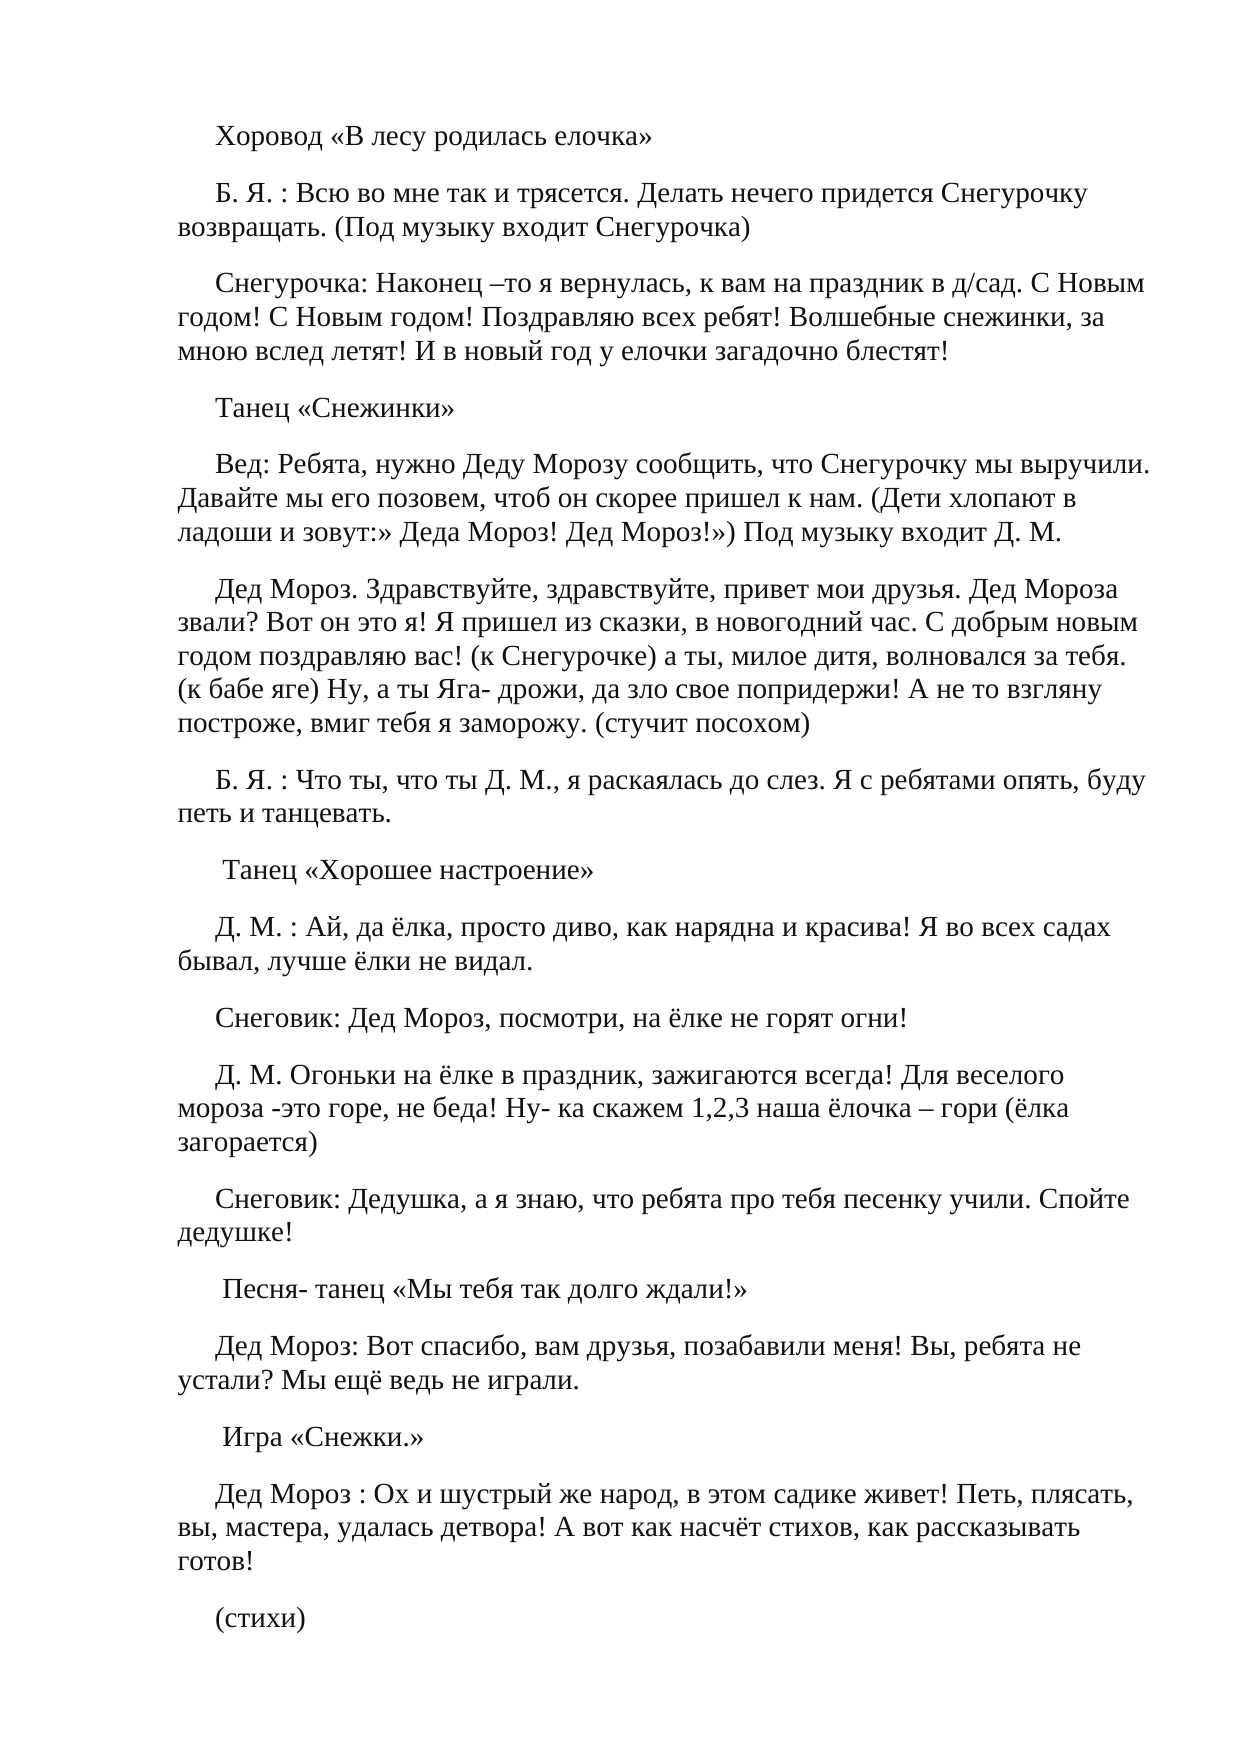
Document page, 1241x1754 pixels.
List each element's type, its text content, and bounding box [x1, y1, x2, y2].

text Б. Я. : Что ты, что ты Д. М., я раскаялась до слез. Я с ребятами опять, буду петь и танцевать. [177, 762, 1152, 829]
text Снегурочка: Наконец –то я вернулась, к вам на праздник в д/сад. С Новым годом! С Новым годом! Поздравляю всех ребят! Волшебные снежинки, за мною вслед летят! И в новый год у елочки загадочно блестят! [177, 266, 1152, 366]
text Д. М. : Ай, да ёлка, просто диво, как нарядна и красива! Я во всех садах бывал, лучше ёлки не видал. [177, 909, 1152, 976]
text Хоровод «В лесу родилась елочка» [177, 118, 1152, 152]
text Танец «Снежинки» [177, 390, 1152, 423]
text Б. Я. : Всю во мне так и трясется. Делать нечего придется Снегурочку возвращать. (Под музыку входит Снегурочка) [177, 175, 1152, 242]
text Д. М. Огоньки на ёлке в праздник, зажигаются всегда! Для веселого мороза -это горе, не беда! Ну- ка скажем 1,2,3 наша ёлочка – гори (ёлка загорается) [177, 1057, 1152, 1157]
text Дед Мороз : Ох и шустрый же народ, в этом садике живет! Петь, плясать, вы, мастера, удалась детвора! А вот как насчёт стихов, как рассказывать готов! [177, 1476, 1152, 1577]
text Снеговик: Дедушка, а я знаю, что ребята про тебя песенку учили. Спойте дедушке! [177, 1181, 1152, 1248]
text Вед: Ребята, нужно Деду Морозу сообщить, что Снегурочку мы выручили. Давайте мы его позовем, чтоб он скорее пришел к нам. (Дети хлопают в ладоши и зовут:» Деда Мороз! Дед Мороз!») Под музыку входит Д. М. [177, 447, 1152, 547]
text Дед Мороз. Здравствуйте, здравствуйте, привет мои друзья. Дед Мороза звали? Вот он это я! Я пришел из сказки, в новогодний час. С добрым новым годом поздравляю вас! (к Снегурочке) а ты, милое дитя, волновался за тебя. (к бабе яге) Ну, а ты Яга- дрожи, да зло свое попридержи! А не то взгляну построже, вмиг тебя я заморожу. (стучит посохом) [177, 571, 1152, 738]
text Снеговик: Дед Мороз, посмотри, на ёлке не горят огни! [177, 1000, 1152, 1033]
text (стихи) [177, 1600, 1152, 1633]
text Песня- танец «Мы тебя так долго ждали!» [177, 1271, 1152, 1305]
text Танец «Хорошее настроение» [177, 852, 1152, 886]
text Игра «Снежки.» [177, 1419, 1152, 1452]
text Дед Мороз: Вот спасибо, вам друзья, позабавили меня! Вы, ребята не устали? Мы ещё ведь не играли. [177, 1328, 1152, 1396]
